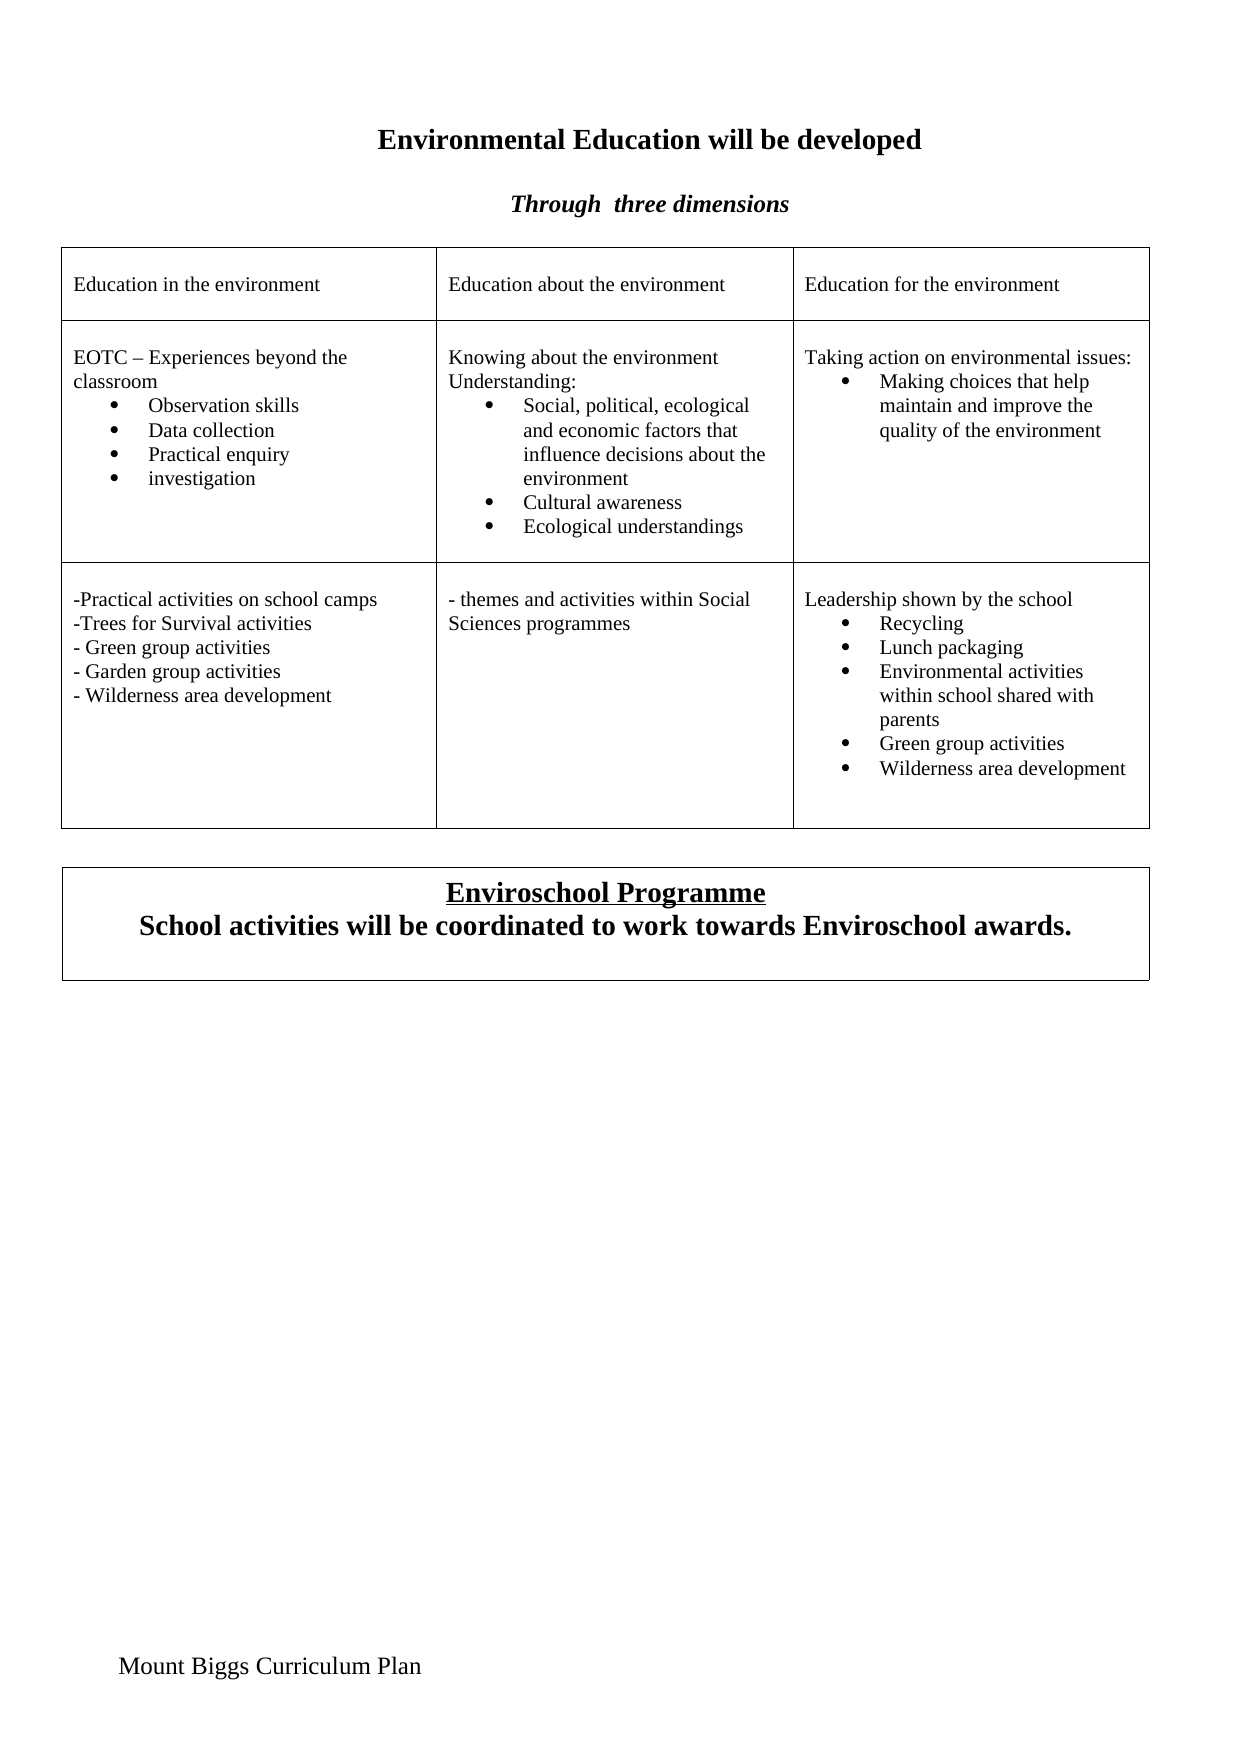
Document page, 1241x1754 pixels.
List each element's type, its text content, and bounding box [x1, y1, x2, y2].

table_cell - themes and activities within Social Sciences programmes [437, 563, 793, 828]
table_cell -Practical activities on school camps -Trees for Survival activities - Green group activities - Garden group activities - Wilderness area development [62, 563, 436, 828]
text Through three dimensions [118, 189, 1181, 218]
table_header Education for the environment [794, 248, 1149, 320]
table_cell EOTC – Experiences beyond the classroom Observation skills Data collection Practical enquiry investigation [62, 321, 436, 562]
table_header Education in the environment [62, 248, 436, 320]
table_cell Knowing about the environment Understanding: Social, political, ecological and economic factors that influence decisions about the environment Cultural awareness Ecological understandings [437, 321, 793, 562]
table_header Education about the environment [437, 248, 793, 320]
table_cell Taking action on environmental issues: Making choices that help maintain and improve the quality of the environment [794, 321, 1149, 562]
table_cell Leadership shown by the school Recycling Lunch packaging Environmental activities within school shared with parents Green group activities Wilderness area development [794, 563, 1149, 828]
text Environmental Education will be developed [118, 122, 1181, 155]
